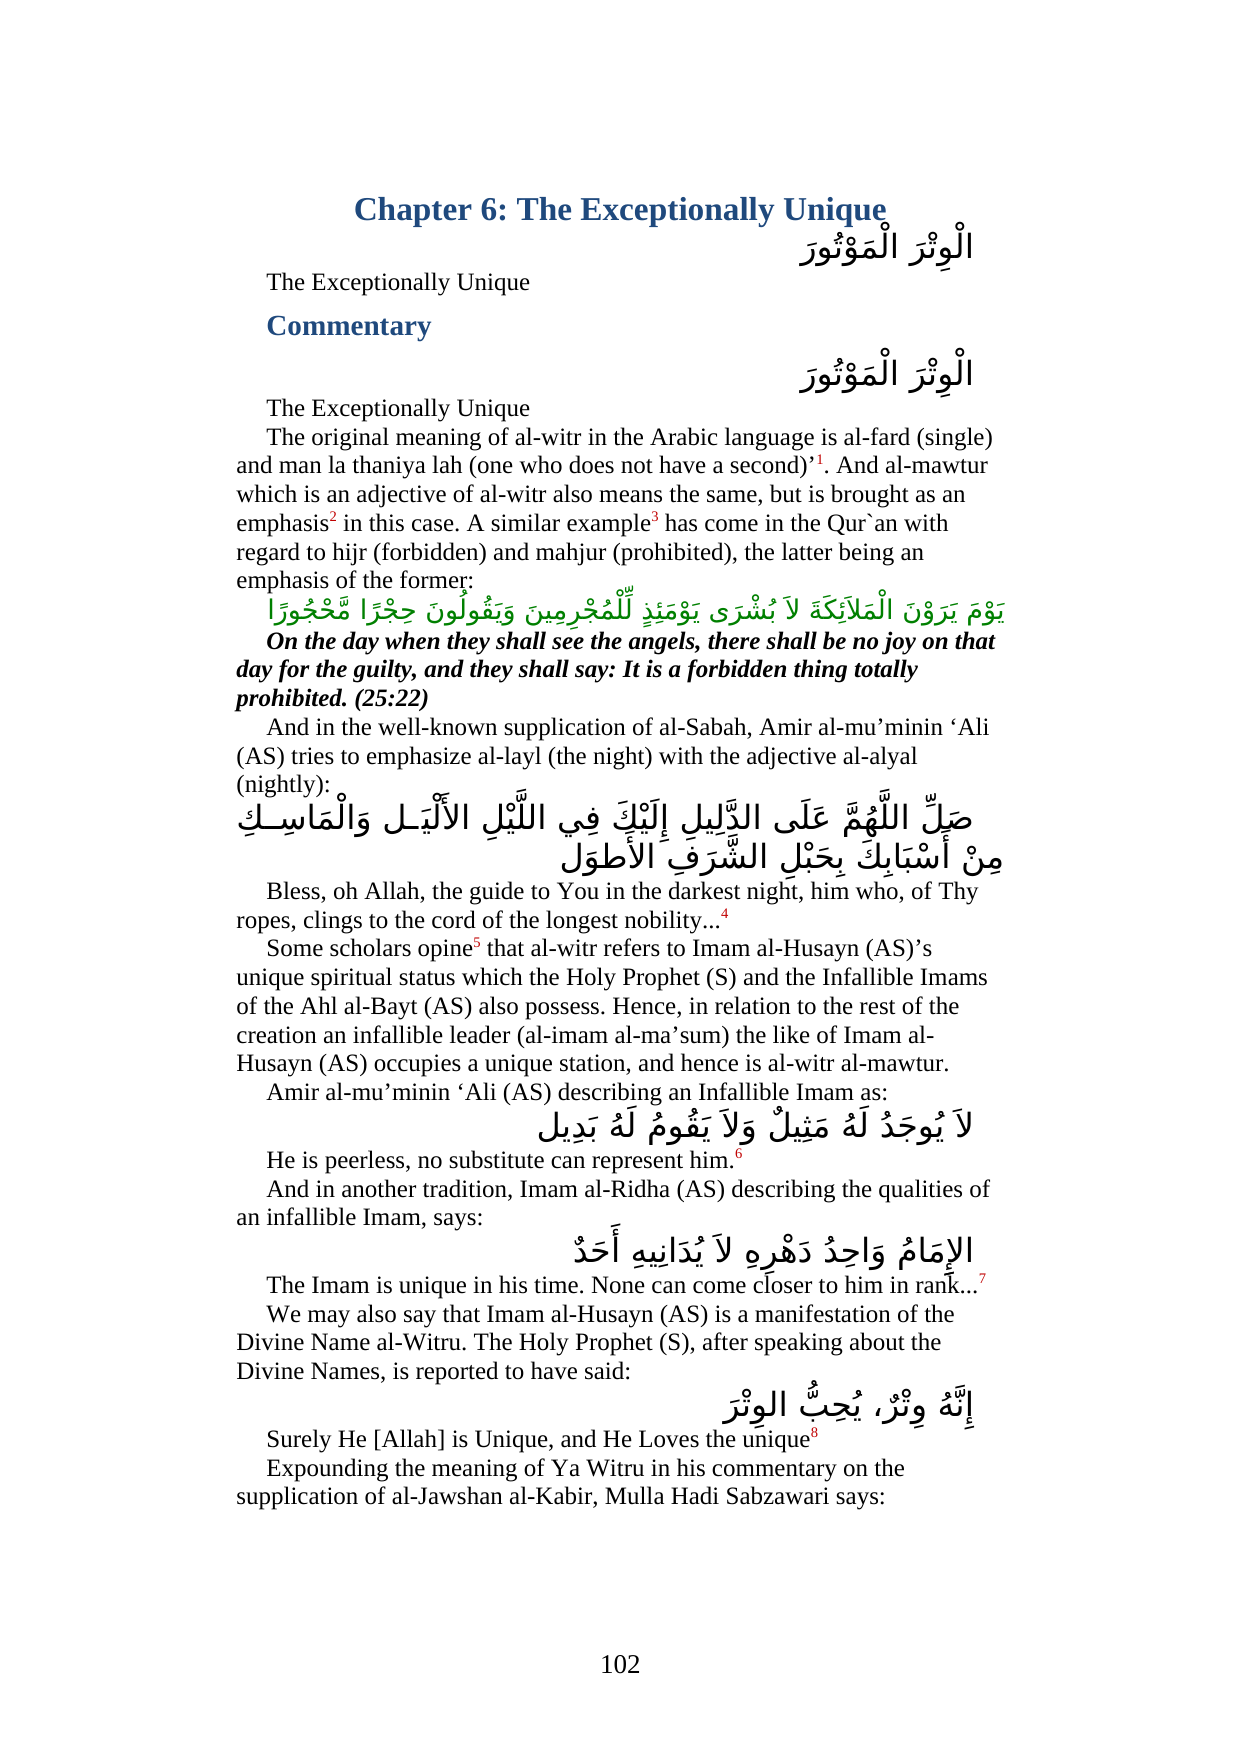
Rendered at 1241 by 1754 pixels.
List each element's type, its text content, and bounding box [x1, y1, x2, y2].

text On the day when they shall see the angels, there shall be no joy on that day for the guilty, and they shall say: It is a forbidden thing totally prohibited. (25:22) [236, 626, 1004, 712]
text الْوِتْرَ الْمَوْتُورَ [236, 354, 1004, 393]
text Amir al-mu’minin ‘Ali (AS) describing an Infallible Imam as: [236, 1077, 1004, 1106]
text The Exceptionally Unique [236, 393, 1004, 422]
text إِنَّهُ وِتْرٌ، يُحِبُّ الوِتْرَ [236, 1385, 1004, 1424]
subtitle Commentary [236, 308, 1004, 342]
text لاَ يُوجَدُ لَهُ مَثِيلٌ وَلاَ يَقُومُ لَهُ بَدِيل [236, 1106, 1004, 1145]
text The Exceptionally Unique [236, 267, 1004, 296]
text يَوْمَ يَرَوْنَ الْمَلاَئِكَةَ لاَ بُشْرَى يَوْمَئِذٍ لِّلْمُجْرِمِينَ وَيَقُولُونَ حِجْرًا مَّحْجُورًا [236, 594, 1004, 626]
text We may also say that Imam al-Husayn (AS) is a manifestation of the Divine Name al-Witru. The Holy Prophet (S), after speaking about the Divine Names, is reported to have said: [236, 1299, 1004, 1385]
text He is peerless, no substitute can represent him.6 [236, 1145, 1004, 1174]
text Some scholars opine5 that al-witr refers to Imam al-Husayn (AS)’s unique spiritual status which the Holy Prophet (S) and the Infallible Imams of the Ahl al-Bayt (AS) also possess. Hence, in relation to the rest of the creation an infallible leader (al-imam al-ma’sum) the like of Imam al-Husayn (AS) occupies a unique station, and hence is al-witr al-mawtur. [236, 933, 1004, 1077]
text Bless, oh Allah, the guide to You in the darkest night, him who, of Thy ropes, clings to the cord of the longest nobility...4 [236, 876, 1004, 933]
subtitle Chapter 6: The Exceptionally Unique [236, 190, 1004, 228]
text And in another tradition, Imam al-Ridha (AS) describing the qualities of an infallible Imam, says: [236, 1174, 1004, 1231]
text الإِِمَامُ وَاحِدُ دَهْرِهِ لاَ يُدَانِيهِ أَحَدٌ [236, 1231, 1004, 1270]
text Surely He [Allah] is Unique, and He Loves the unique8 [236, 1424, 1004, 1453]
text The Imam is unique in his time. None can come closer to him in rank...7 [236, 1270, 1004, 1299]
text صَلِّ اللَّهُمَّ عَلَى الدَّلِيلِ إِلَيْكَ فِي اللَّيْلِ الأَلْيَل وَالْمَاسِكِ مِنْ أَسْبَابِكَ بِحَبْلِ الشَّرَفِ الأَطوَل [236, 798, 1004, 876]
text Expounding the meaning of Ya Witru in his commentary on the supplication of al-Jawshan al-Kabir, Mulla Hadi Sabzawari says: [236, 1453, 1004, 1510]
text And in the well-known supplication of al-Sabah, Amir al-mu’minin ‘Ali (AS) tries to emphasize al-layl (the night) with the adjective al-alyal (nightly): [236, 712, 1004, 798]
text الْوِتْرَ الْمَوْتُورَ [236, 228, 1004, 267]
text The original meaning of al-witr in the Arabic language is al-fard (single) and man la thaniya lah (one who does not have a second)’1. And al-mawtur which is an adjective of al-witr also means the same, but is brought as an emphasis2 in this case. A similar example3 has come in the Qur`an with regard to hijr (forbidden) and mahjur (prohibited), the latter being an emphasis of the former: [236, 422, 1004, 594]
